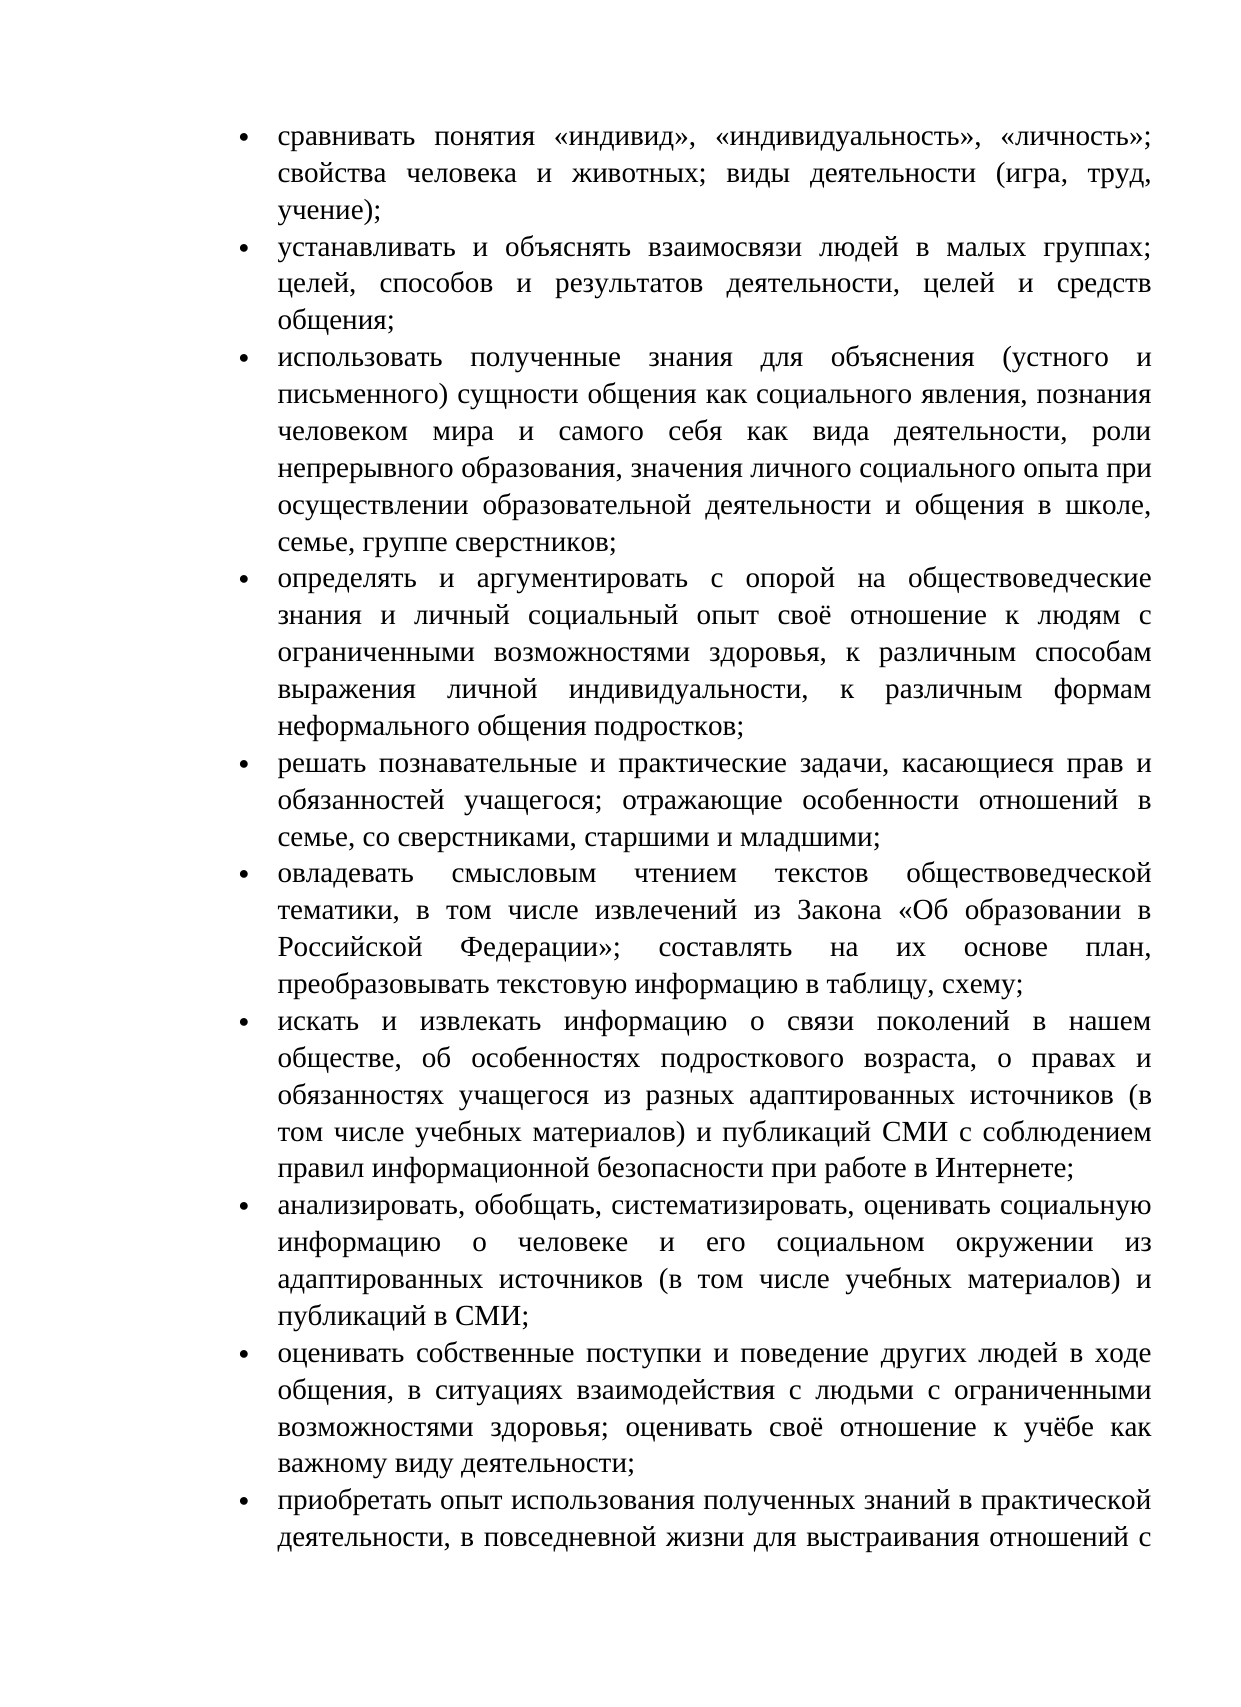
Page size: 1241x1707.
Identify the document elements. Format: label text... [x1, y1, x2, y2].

list сравнивать понятия «индивид», «индивидуальность», «личность»; свойства человека и животных; виды деятельности (игра, труд, учение); [240, 118, 1152, 225]
list анализировать, обобщать, систематизировать, оценивать социальную информацию о человеке и его социальном окружении из адаптированных источников (в том числе учебных материалов) и публикаций в СМИ; [240, 1187, 1152, 1332]
list устанавливать и объяснять взаимосвязи людей в малых группах; целей, способов и результатов деятельности, целей и средств общения; [240, 229, 1152, 336]
list решать познавательные и практические задачи, касающиеся прав и обязанностей учащегося; отражающие особенности отношений в семье, со сверстниками, старшими и младшими; [240, 745, 1152, 852]
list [240, 1482, 1152, 1553]
list определять и аргументировать с опорой на обществоведческие знания и личный социальный опыт своё отношение к людям с ограниченными возможностями здоровья, к различным способам выражения личной индивидуальности, к различным формам неформального общения подростков; [240, 561, 1152, 742]
list оценивать собственные поступки и поведение других людей в ходе общения, в ситуациях взаимодействия с людьми с ограниченными возможностями здоровья; оценивать своё отношение к учёбе как важному виду деятельности; [240, 1335, 1152, 1479]
list овладевать смысловым чтением текстов обществоведческой тематики, в том числе извлечений из Закона «Об образовании в Российской Федерации»; составлять на их основе план, преобразовывать текстовую информацию в таблицу, схему; [240, 856, 1152, 1000]
list использовать полученные знания для объяснения (устного и письменного) сущности общения как социального явления, познания человеком мира и самого себя как вида деятельности, роли непрерывного образования, значения личного социального опыта при осуществлении образовательной деятельности и общения в школе, семье, группе сверстников; [240, 339, 1152, 557]
list искать и извлекать информацию о связи поколений в нашем обществе, об особенностях подросткового возраста, о правах и обязанностях учащегося из разных адаптированных источников (в том числе учебных материалов) и публикаций СМИ с соблюдением правил информационной безопасности при работе в Интернете; [240, 1003, 1152, 1184]
